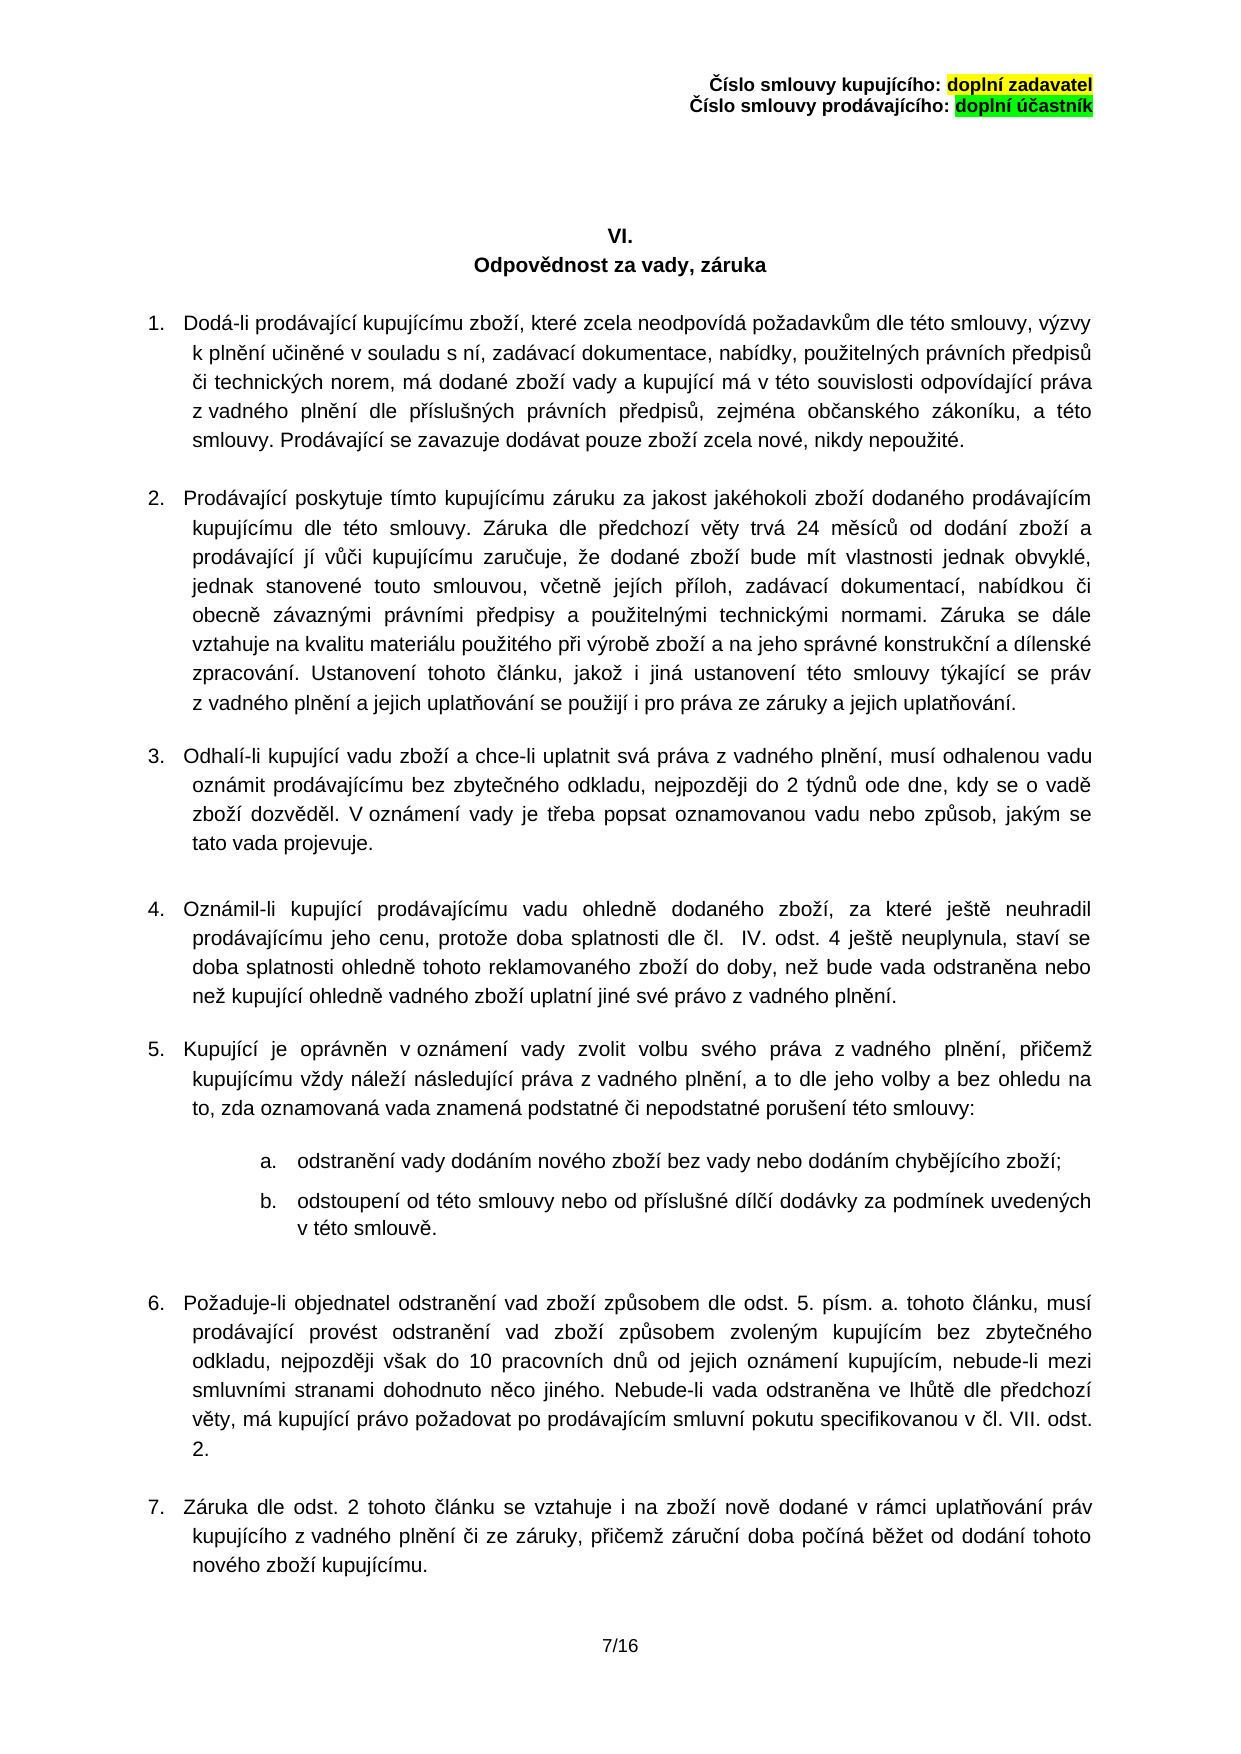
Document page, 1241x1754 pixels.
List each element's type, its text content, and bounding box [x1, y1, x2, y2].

list Prodávající poskytuje tímto kupujícímu záruku za jakost jakéhokoli zboží dodaného prodávajícím kupujícímu dle této smlouvy. Záruka dle předchozí věty trvá 24 měsíců od dodání zboží a prodávající jí vůči kupujícímu zaručuje, že dodané zboží bude mít vlastnosti jednak obvyklé, jednak stanovené touto smlouvou, včetně jejích příloh, zadávací dokumentací, nabídkou či obecně závaznými právními předpisy a použitelnými technickými normami. Záruka se dále vztahuje na kvalitu materiálu použitého při výrobě zboží a na jeho správné konstrukční a dílenské zpracování. Ustanovení tohoto článku, jakož i jiná ustanovení této smlouvy týkající se práv z vadného plnění a jejich uplatňování se použijí i pro práva ze záruky a jejich uplatňování. [148, 481, 1093, 714]
list odstranění vady dodáním nového zboží bez vady nebo dodáním chybějícího zboží; [260, 1149, 1093, 1173]
list Záruka dle odst. 2 tohoto článku se vztahuje i na zboží nově dodané v rámci uplatňování práv kupujícího z vadného plnění či ze záruky, přičemž záruční doba počíná běžet od dodání tohoto nového zboží kupujícímu. [148, 1489, 1093, 1577]
list Odhalí-li kupující vadu zboží a chce-li uplatnit svá práva z vadného plnění, musí odhalenou vadu oznámit prodávajícímu bez zbytečného odkladu, nejpozději do 2 týdnů ode dne, kdy se o vadě zboží dozvěděl. V oznámení vady je třeba popsat oznamovanou vadu nebo způsob, jakým se tato vada projevuje. [148, 738, 1093, 855]
list Kupující je oprávněn v oznámení vady zvolit volbu svého práva z vadného plnění, přičemž kupujícímu vždy náleží následující práva z vadného plnění, a to dle jeho volby a bez ohledu na to, zda oznamovaná vada znamená podstatné či nepodstatné porušení této smlouvy: [148, 1032, 1093, 1119]
list odstoupení od této smlouvy nebo od příslušné dílčí dodávky za podmínek uvedených v této smlouvě. [260, 1189, 1093, 1240]
text Odpovědnost za vady, záruka [148, 248, 1093, 277]
list Oznámil-li kupující prodávajícímu vadu ohledně dodaného zboží, za které ještě neuhradil prodávajícímu jeho cenu, protože doba splatnosti dle čl. IV. odst. 4 ještě neuplynula, staví se doba splatnosti ohledně tohoto reklamovaného zboží do doby, než bude vada odstraněna nebo než kupující ohledně vadného zboží uplatní jiné své právo z vadného plnění. [148, 891, 1093, 1008]
text VI. [148, 218, 1093, 248]
list Dodá-li prodávající kupujícímu zboží, které zcela neodpovídá požadavkům dle této smlouvy, výzvy k plnění učiněné v souladu s ní, zadávací dokumentace, nabídky, použitelných právních předpisů či technických norem, má dodané zboží vady a kupující má v této souvislosti odpovídající práva z vadného plnění dle příslušných právních předpisů, zejména občanského zákoníku, a této smlouvy. Prodávající se zavazuje dodávat pouze zboží zcela nové, nikdy nepoužité. [148, 306, 1093, 452]
list Požaduje-li objednatel odstranění vad zboží způsobem dle odst. 5. písm. a. tohoto článku, musí prodávající provést odstranění vad zboží způsobem zvoleným kupujícím bez zbytečného odkladu, nejpozději však do 10 pracovních dnů od jejich oznámení kupujícím, nebude-li mezi smluvními stranami dohodnuto něco jiného. Nebude-li vada odstraněna ve lhůtě dle předchozí věty, má kupující právo požadovat po prodávajícím smluvní pokutu specifikovanou v čl. VII. odst. 2. [148, 1285, 1093, 1460]
